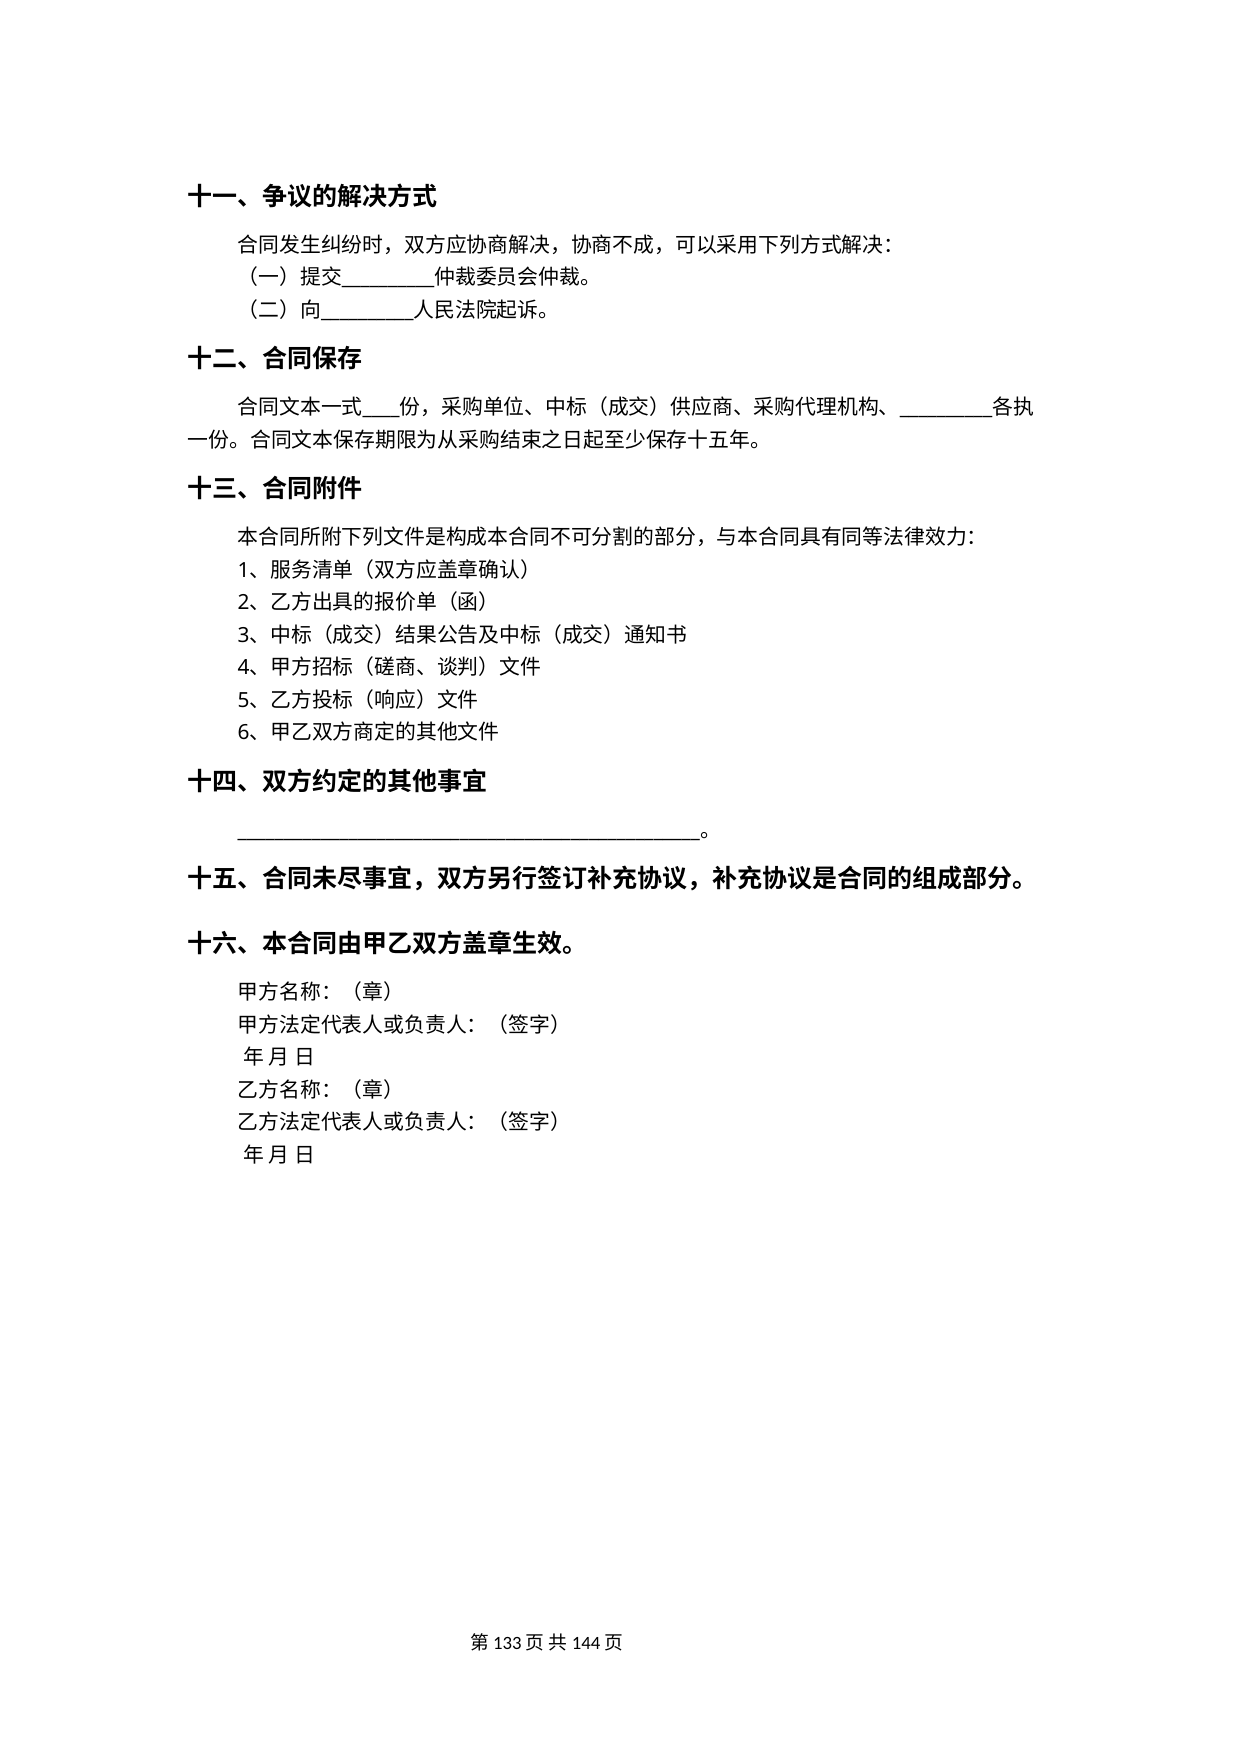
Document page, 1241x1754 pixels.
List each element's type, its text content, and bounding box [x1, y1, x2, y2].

text 甲方名称：（章） [187, 974, 1053, 1007]
text 本合同所附下列文件是构成本合同不可分割的部分，与本合同具有同等法律效力： [187, 519, 1053, 552]
text 十三、合同附件 [187, 454, 1053, 519]
text 1、服务清单（双方应盖章确认） [187, 552, 1053, 584]
text 甲方法定代表人或负责人：（签字） [187, 1007, 1053, 1039]
text 2、乙方出具的报价单（函） [187, 584, 1053, 617]
text 十一、争议的解决方式 [187, 162, 1053, 227]
text 乙方名称：（章） [187, 1072, 1053, 1104]
text 十五、合同未尽事宜，双方另行签订补充协议，补充协议是合同的组成部分。 [187, 844, 1053, 909]
text （二）向__________人民法院起诉。 [187, 292, 1053, 324]
text 十二、合同保存 [187, 324, 1053, 389]
text 年 月 日 [187, 1137, 1053, 1169]
text 5、乙方投标（响应）文件 [187, 682, 1053, 714]
text （一）提交__________仲裁委员会仲裁。 [187, 259, 1053, 292]
text 6、甲乙双方商定的其他文件 [187, 714, 1053, 747]
text 十六、本合同由甲乙双方盖章生效。 [187, 909, 1053, 974]
text 4、甲方招标（磋商、谈判）文件 [187, 649, 1053, 682]
text 3、中标（成交）结果公告及中标（成交）通知书 [187, 617, 1053, 649]
text 合同文本一式____份，采购单位、中标（成交）供应商、采购代理机构、__________各执一份。合同文本保存期限为从采购结束之日起至少保存十五年。 [187, 389, 1053, 454]
text __________________________________________________。 [187, 812, 1053, 844]
text 乙方法定代表人或负责人：（签字） [187, 1104, 1053, 1137]
text 十四、双方约定的其他事宜 [187, 747, 1053, 812]
text 合同发生纠纷时，双方应协商解决，协商不成，可以采用下列方式解决： [187, 227, 1053, 259]
text 年 月 日 [187, 1039, 1053, 1072]
